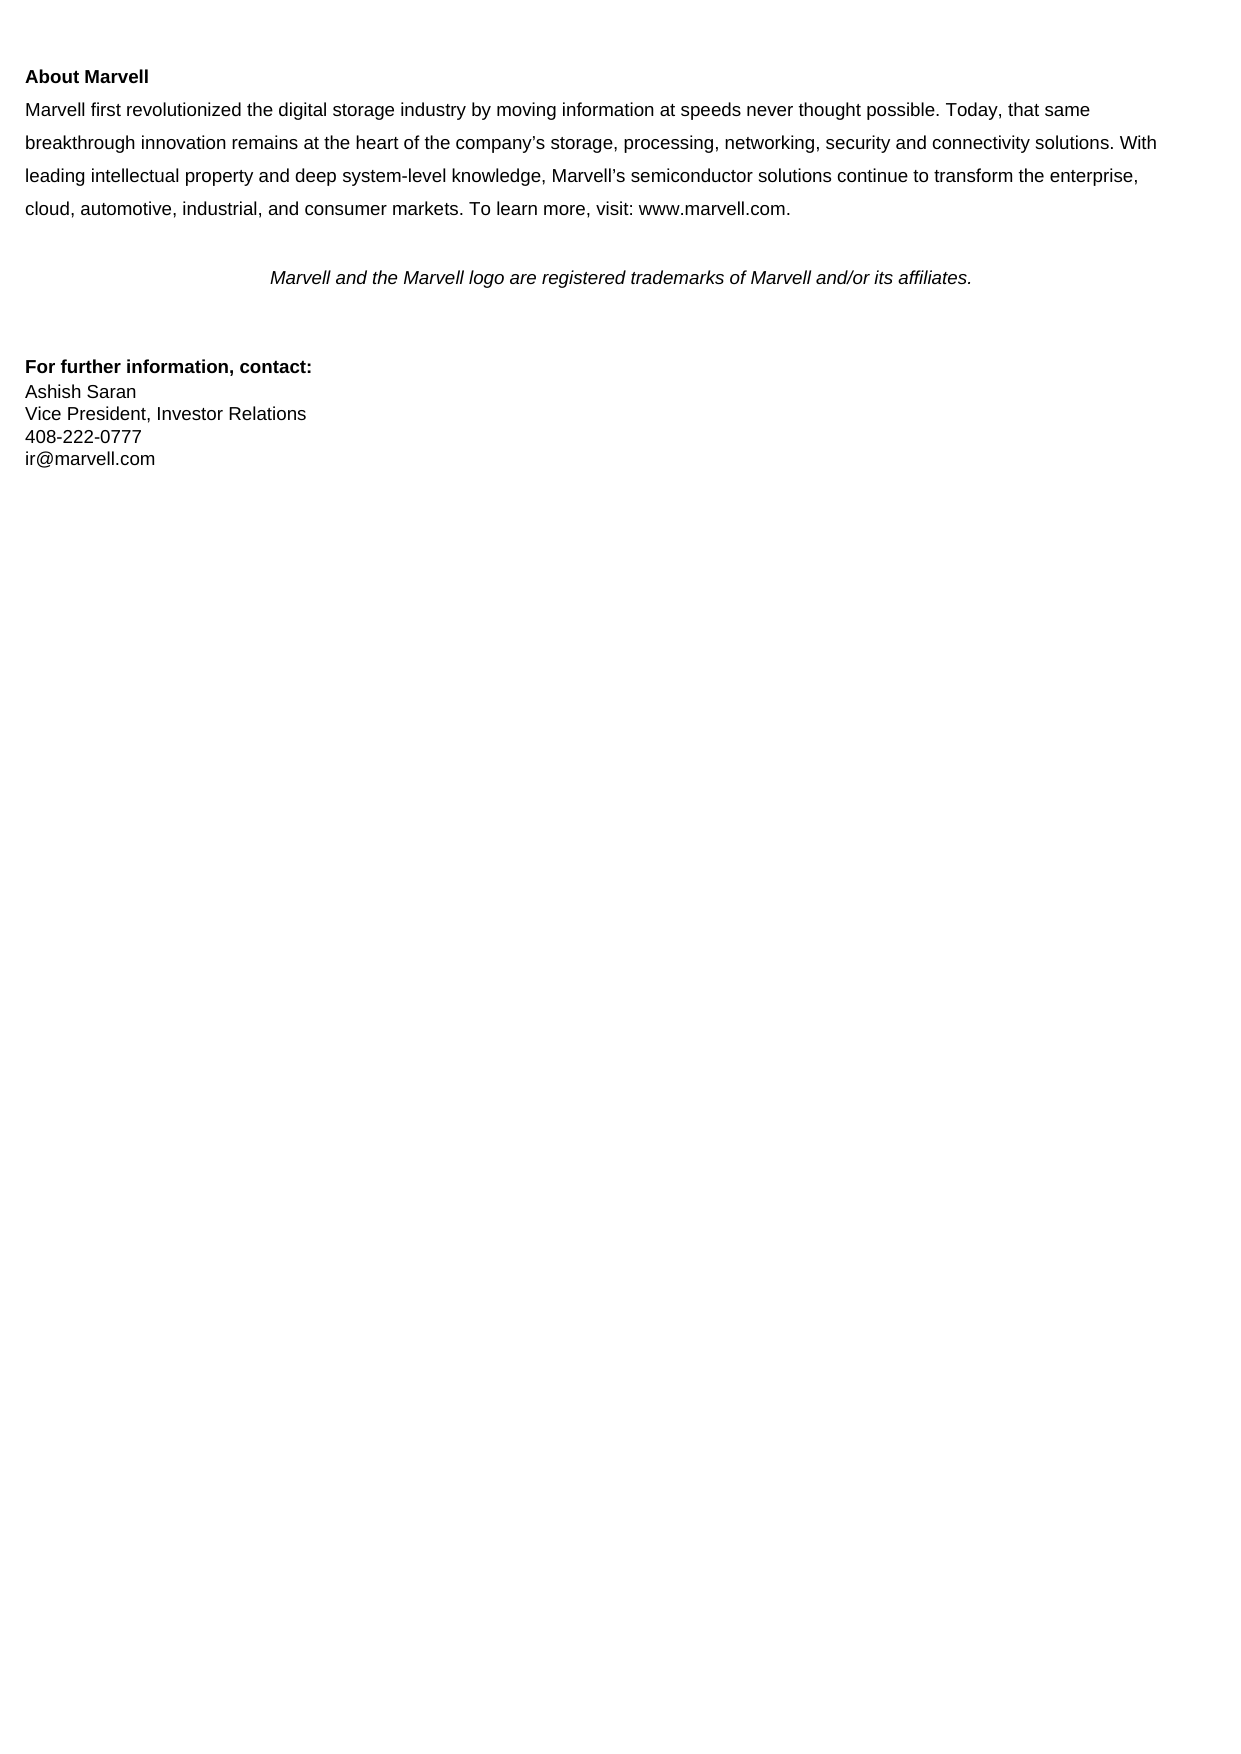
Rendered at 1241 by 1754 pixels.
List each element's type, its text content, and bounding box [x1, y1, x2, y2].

text About Marvell [25, 66, 1190, 88]
text 408-222-0777 [25, 426, 1190, 447]
text ir@marvell.com [25, 448, 1190, 470]
text Marvell and the Marvell logo are registered trademarks of Marvell and/or its affiliates. [25, 267, 1217, 288]
text Marvell first revolutionized the digital storage industry by moving information at speeds never thought possible. Today, that same breakthrough innovation remains at the heart of the company’s storage, processing, networking, security and connectivity solutions. With leading intellectual property and deep system-level knowledge, Marvell’s semiconductor solutions continue to transform the enterprise, cloud, automotive, industrial, and consumer markets. To learn more, visit: www.marvell.com. [25, 99, 1190, 219]
text For further information, contact: [25, 356, 1190, 378]
text Vice President, Investor Relations [25, 403, 1190, 425]
text Ashish Saran [25, 381, 1190, 402]
